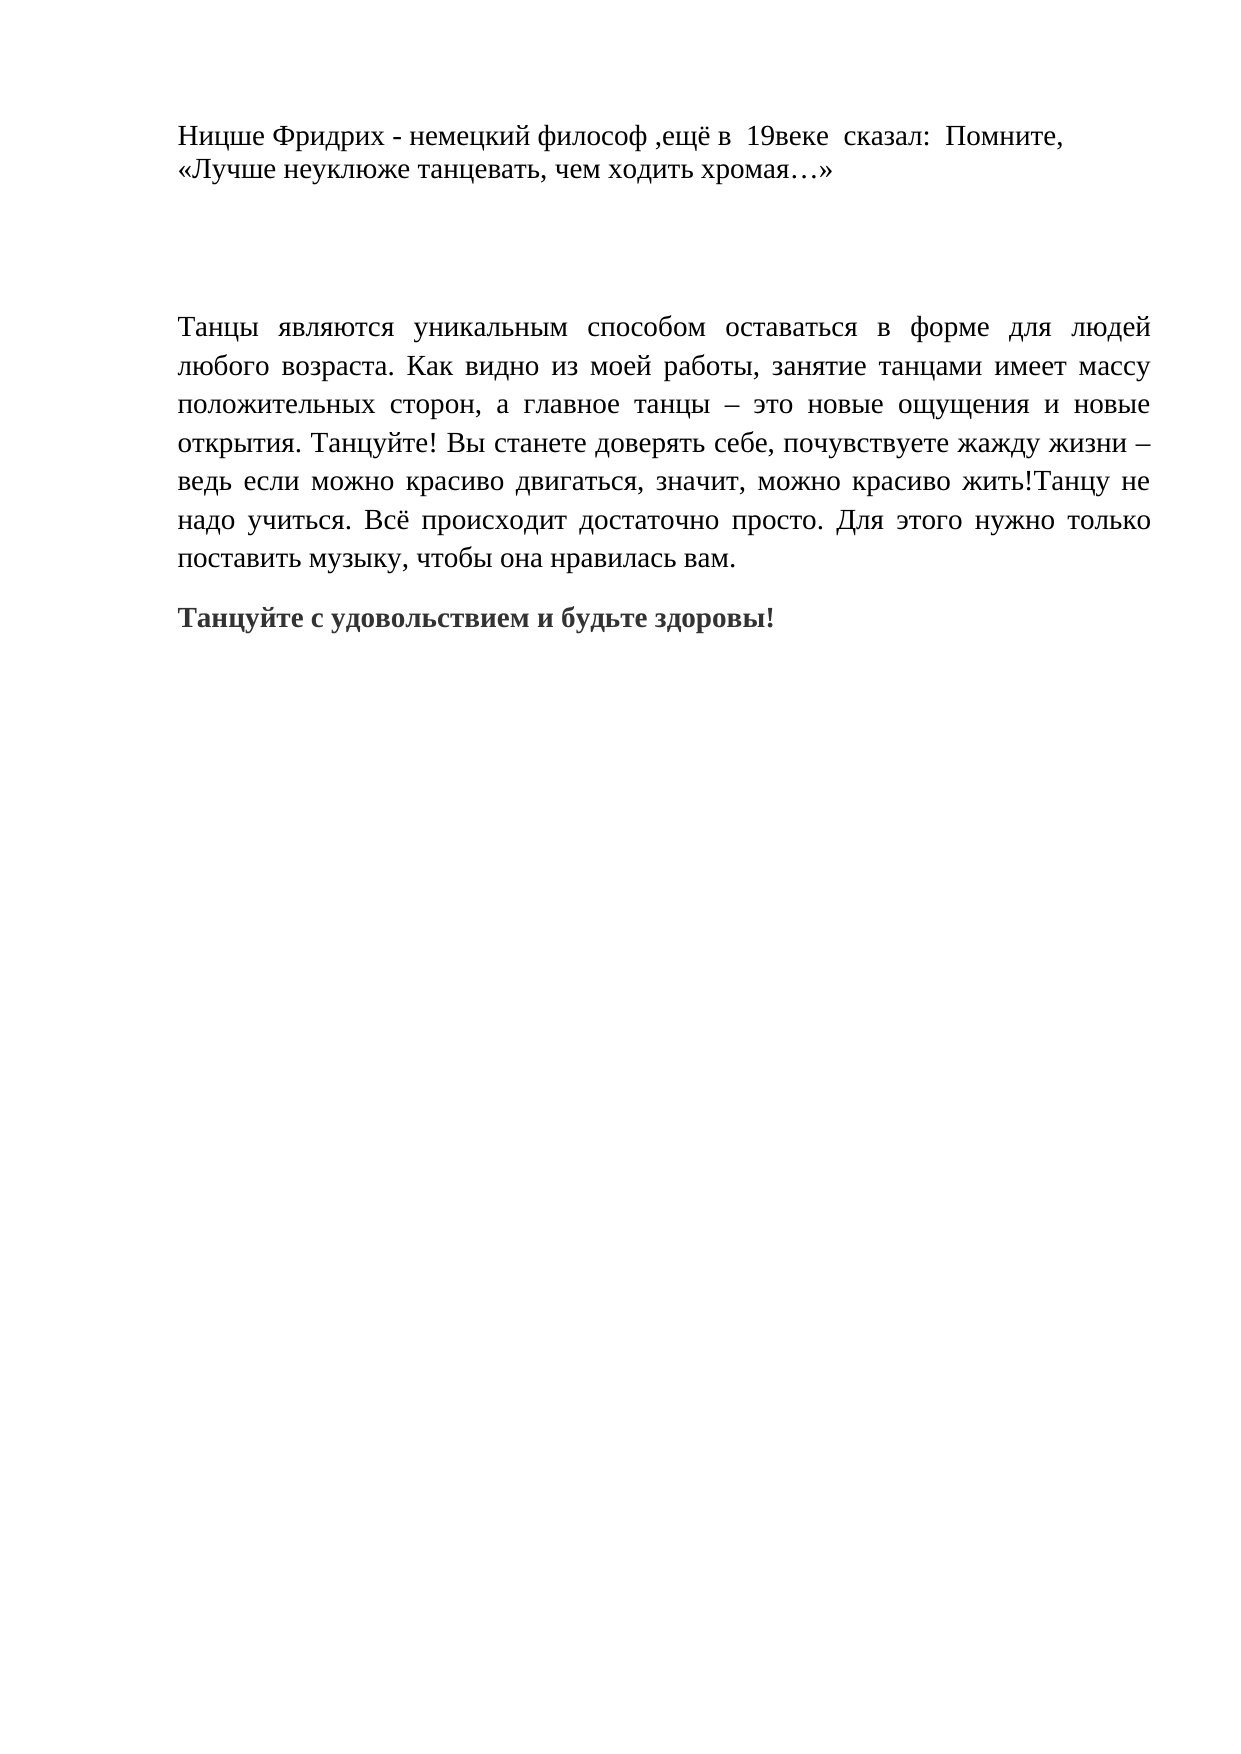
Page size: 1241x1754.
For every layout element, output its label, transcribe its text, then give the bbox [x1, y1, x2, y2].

text Танцуйте с удовольствием и будьте здоровы! [177, 600, 1152, 633]
text Ницше Фридрих - немецкий философ ,ещё в 19веке сказал: Помните, «Лучше неуклюже танцевать, чем ходить хромая…» [177, 118, 1152, 185]
text Танцы являются уникальным способом оставаться в форме для людей любого возраста. Как видно из моей работы, занятие танцами имеет массу положительных сторон, а главное танцы – это новые ощущения и новые открытия. Танцуйте! Вы станете доверять себе, почувствуете жажду жизни – ведь если можно красиво двигаться, значит, можно красиво жить!Танцу не надо учиться. Всё происходит достаточно просто. Для этого нужно только поставить музыку, чтобы она нравилась вам. [177, 309, 1152, 574]
